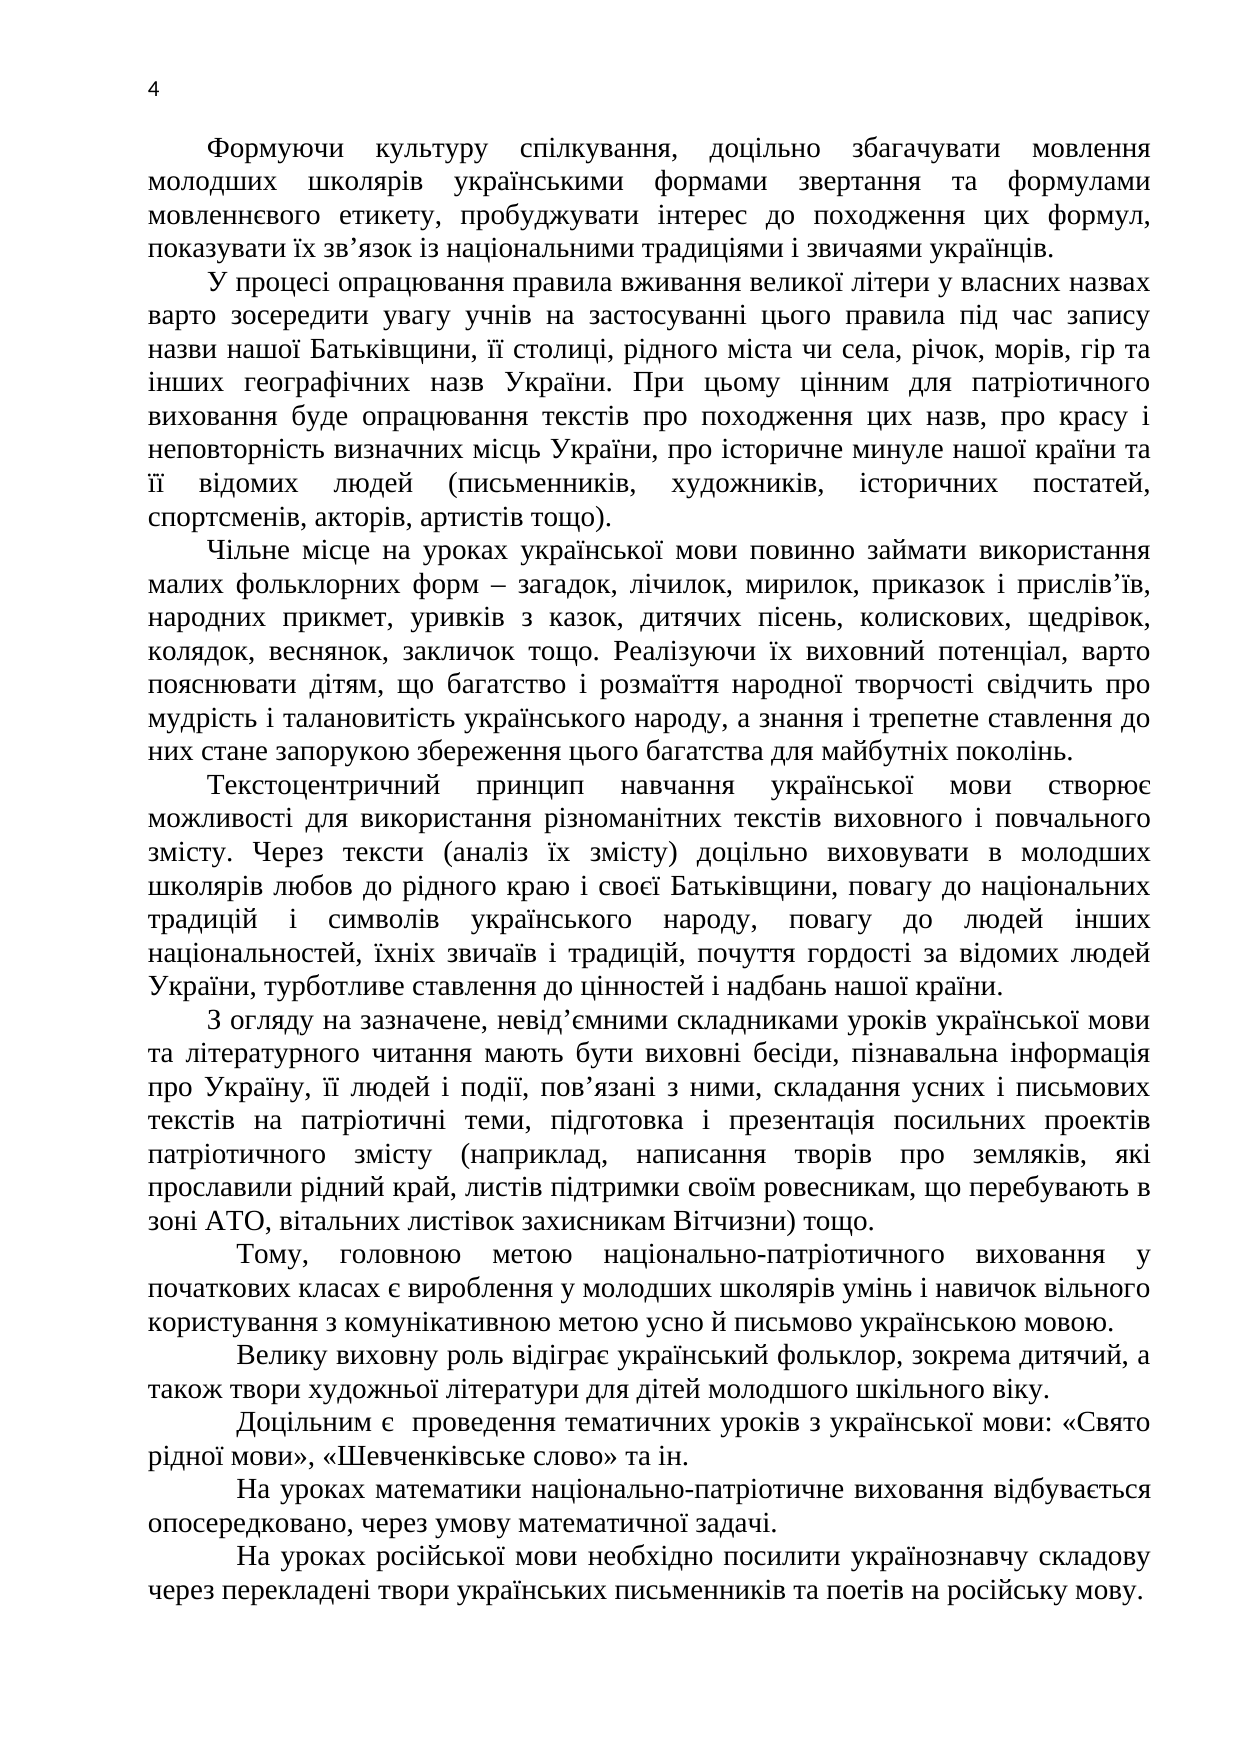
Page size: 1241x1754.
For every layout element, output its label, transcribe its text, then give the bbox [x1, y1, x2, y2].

text Доцільним є проведення тематичних уроків з української мови: «Свято рідної мови», «Шевченківське слово» та ін. [148, 1404, 1152, 1471]
text Тому, головною метою національно-патріотичного виховання у початкових класах є вироблення у молодших школярів умінь і навичок вільного користування з комунікативною метою усно й письмово українською мовою. [148, 1237, 1152, 1337]
text Чільне місце на уроках української мови повинно займати використання малих фольклорних форм – загадок, лічилок, мирилок, приказок і прислів’їв, народних прикмет, уривків з казок, дитячих пісень, колискових, щедрівок, колядок, веснянок, закличок тощо. Реалізуючи їх виховний потенціал, варто пояснювати дітям, що багатство і розмаїття народної творчості свідчить про мудрість і талановитість українського народу, а знання і трепетне ставлення до них стане запорукою збереження цього багатства для майбутніх поколінь. [148, 532, 1152, 767]
text На уроках математики національно-патріотичне виховання відбувається опосередковано, через умову математичної задачі. [148, 1471, 1152, 1538]
text Велику виховну роль відіграє український фольклор, зокрема дитячий, а також твори художньої літератури для дітей молодшого шкільного віку. [148, 1337, 1152, 1404]
text З огляду на зазначене, невід’ємними складниками уроків української мови та літературного читання мають бути виховні бесіди, пізнавальна інформація про Україну, її людей і події, пов’язані з ними, складання усних і письмових текстів на патріотичні теми, підготовка і презентація посильних проектів патріотичного змісту (наприклад, написання творів про земляків, які прославили рідний край, листів підтримки своїм ровесникам, що перебувають в зоні АТО, вітальних листівок захисникам Вітчизни) тощо. [148, 1002, 1152, 1237]
text На уроках російської мови необхідно посилити українознавчу складову через перекладені твори українських письменників та поетів на російську мову. [148, 1538, 1152, 1606]
text У процесі опрацювання правила вживання великої літери у власних назвах варто зосередити увагу учнів на застосуванні цього правила під час запису назви нашої Батьківщини, її столиці, рідного міста чи села, річок, морів, гір та інших географічних назв України. При цьому цінним для патріотичного виховання буде опрацювання текстів про походження цих назв, про красу і неповторність визначних місць України, про історичне минуле нашої країни та її відомих людей (письменників, художників, історичних постатей, спортсменів, акторів, артистів тощо). [148, 264, 1152, 532]
text Текстоцентричний принцип навчання української мови створює можливості для використання різноманітних текстів виховного і повчального змісту. Через тексти (аналіз їх змісту) доцільно виховувати в молодших школярів любов до рідного краю і своєї Батьківщини, повагу до національних традицій і символів українського народу, повагу до людей інших національностей, їхніх звичаїв і традицій, почуття гордості за відомих людей України, турботливе ставлення до цінностей і надбань нашої країни. [148, 767, 1152, 1002]
text Формуючи культуру спілкування, доцільно збагачувати мовлення молодших школярів українськими формами звертання та формулами мовленнєвого етикету, пробуджувати інтерес до походження цих формул, показувати їх зв’язок із національними традиціями і звичаями українців. [148, 130, 1152, 264]
